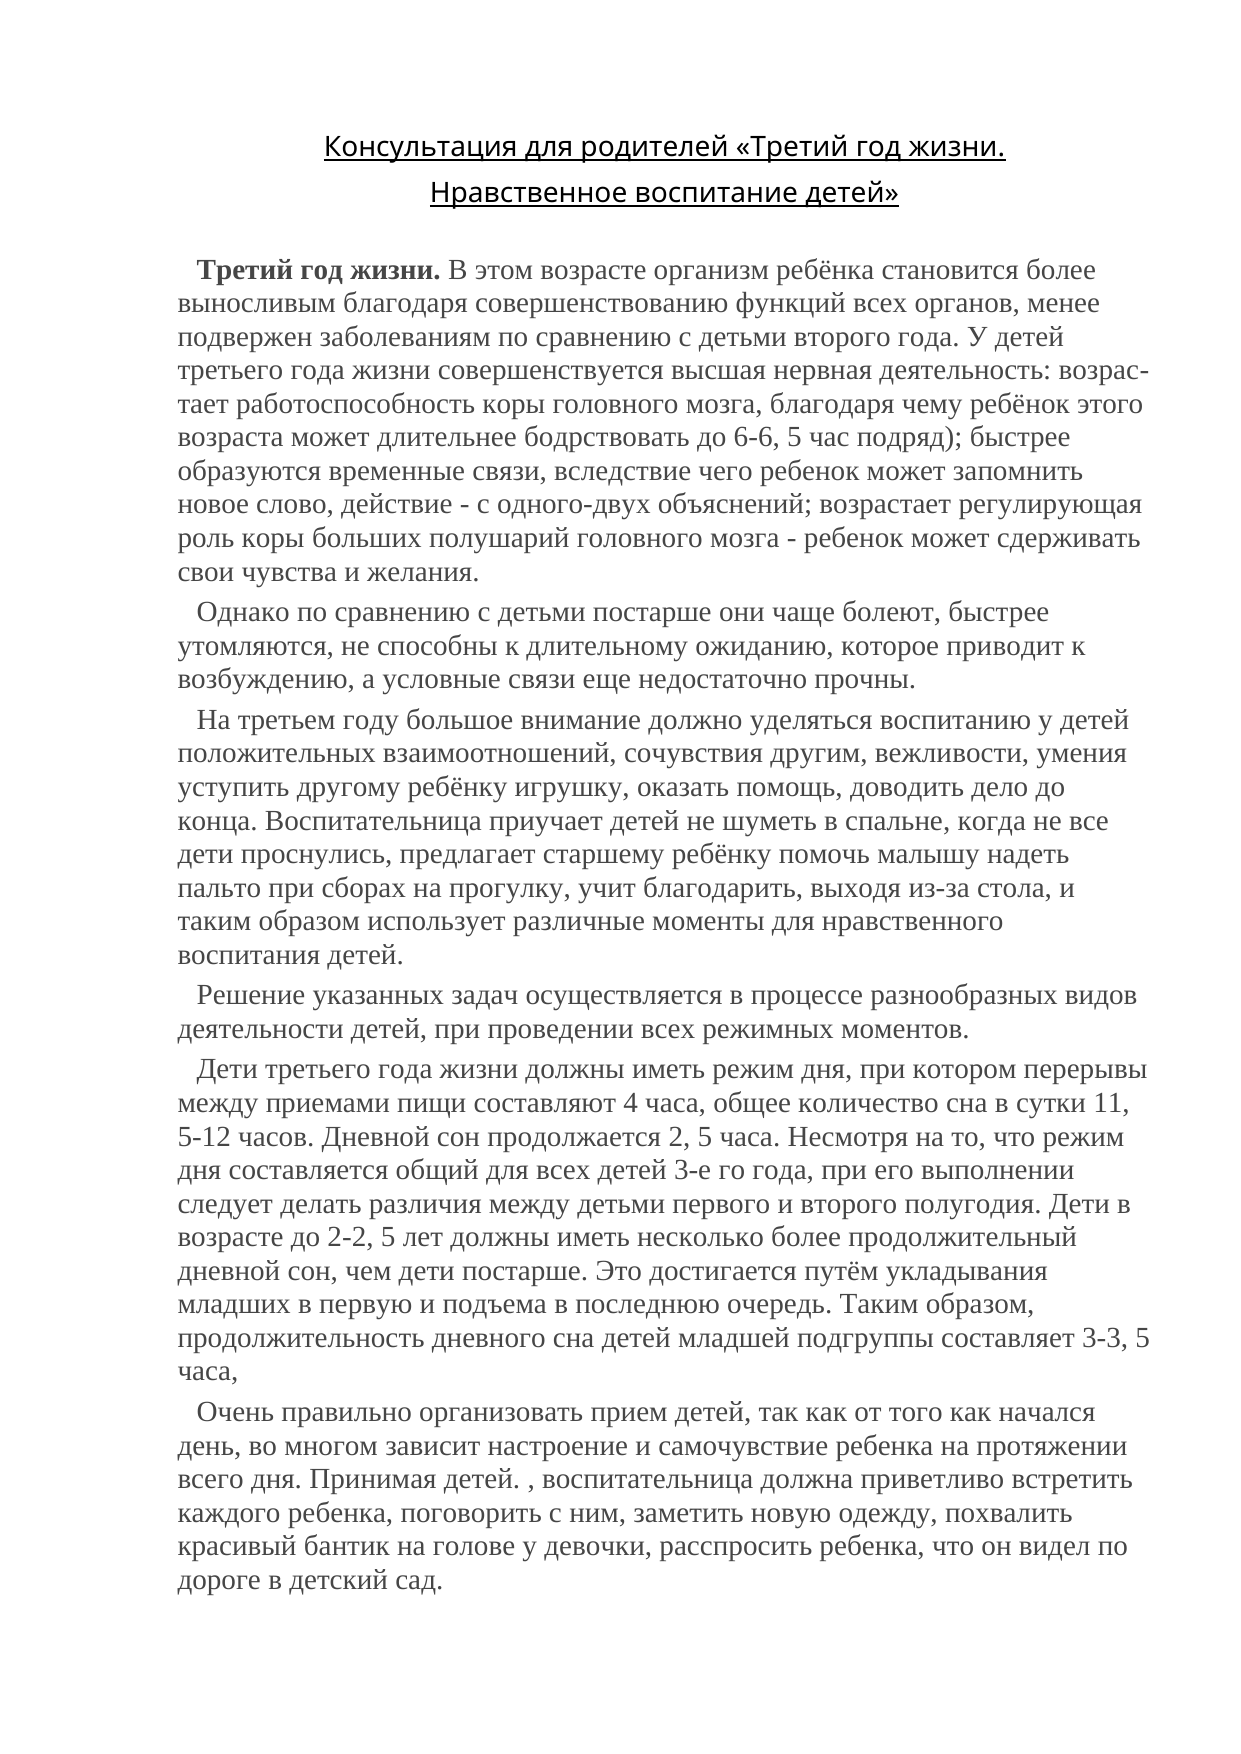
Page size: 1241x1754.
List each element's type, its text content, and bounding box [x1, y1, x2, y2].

text Однако по сравнению с детьми постарше они чаще болеют, быстрее утомляются, не способны к длительному ожиданию, которое приводит к возбуждению, а условные связи еще недостаточно прочны. [177, 594, 1152, 695]
text Нравственное воспитание детей» [191, 171, 1137, 211]
text Очень правильно организовать прием детей, так как от того как начался день, во многом зависит настроение и самочувствие ребенка на протяжении всего дня. Принимая детей. , воспитательница должна приветливо встретить каждого ребенка, поговорить с ним, заметить новую одежду, похвалить красивый бантик на голове у девочки, расспросить ребенка, что он видел по дороге в детский сад. [177, 1394, 1152, 1595]
text На третьем году большое внимание должно уделяться воспитанию у детей положительных взаимоотношений, сочувствия другим, вежливости, умения уступить другому ребёнку игрушку, оказать помощь, доводить дело до конца. Воспитательница приучает детей не шуметь в спальне, когда не все дети проснулись, предлагает старшему ребёнку помочь малышу надеть пальто при сборах на прогулку, учит благодарить, выходя из-за стола, и таким образом использует различные моменты для нравственного воспитания детей. [177, 702, 1152, 970]
text Решение указанных задач осуществляется в процессе разнообразных видов деятельности детей, при проведении всех режимных моментов. [177, 977, 1152, 1044]
text Консультация для родителей «Третий год жизни. [191, 125, 1137, 164]
text Третий год жизни. В этом возрасте организм ребёнка становится более выносливым благодаря совершенствованию функций всех органов, менее подвержен заболеваниям по сравнению с детьми второго года. У детей третьего года жизни совершенствуется высшая нервная деятельность: возрастает работоспособность коры головного мозга, благодаря чему ребёнок этого возраста может длительнее бодрствовать до 6-6, 5 час подряд); быстрее образуются временные связи, вследствие чего ребенок может запомнить новое слово, действие - с одного-двух объяснений; возрастает регулирующая роль коры больших полушарий головного мозга - ребенок может сдерживать свои чувства и желания. [177, 252, 1152, 587]
text Дети третьего года жизни должны иметь режим дня, при котором перерывы между приемами пищи составляют 4 часа, общее количество сна в сутки 11, 5-12 часов. Дневной сон продолжается 2, 5 часа. Несмотря на то, что режим дня составляется общий для всех детей 3-е го года, при его выполнении следует делать различия между детьми первого и второго полугодия. Дети в возрасте до 2-2, 5 лет должны иметь несколько более продолжительный дневной сон, чем дети постарше. Это достигается путём укладывания младших в первую и подъема в последнюю очередь. Таким образом, продолжительность дневного сна детей младшей подгруппы составляет 3-3, 5 часа, [177, 1052, 1152, 1387]
